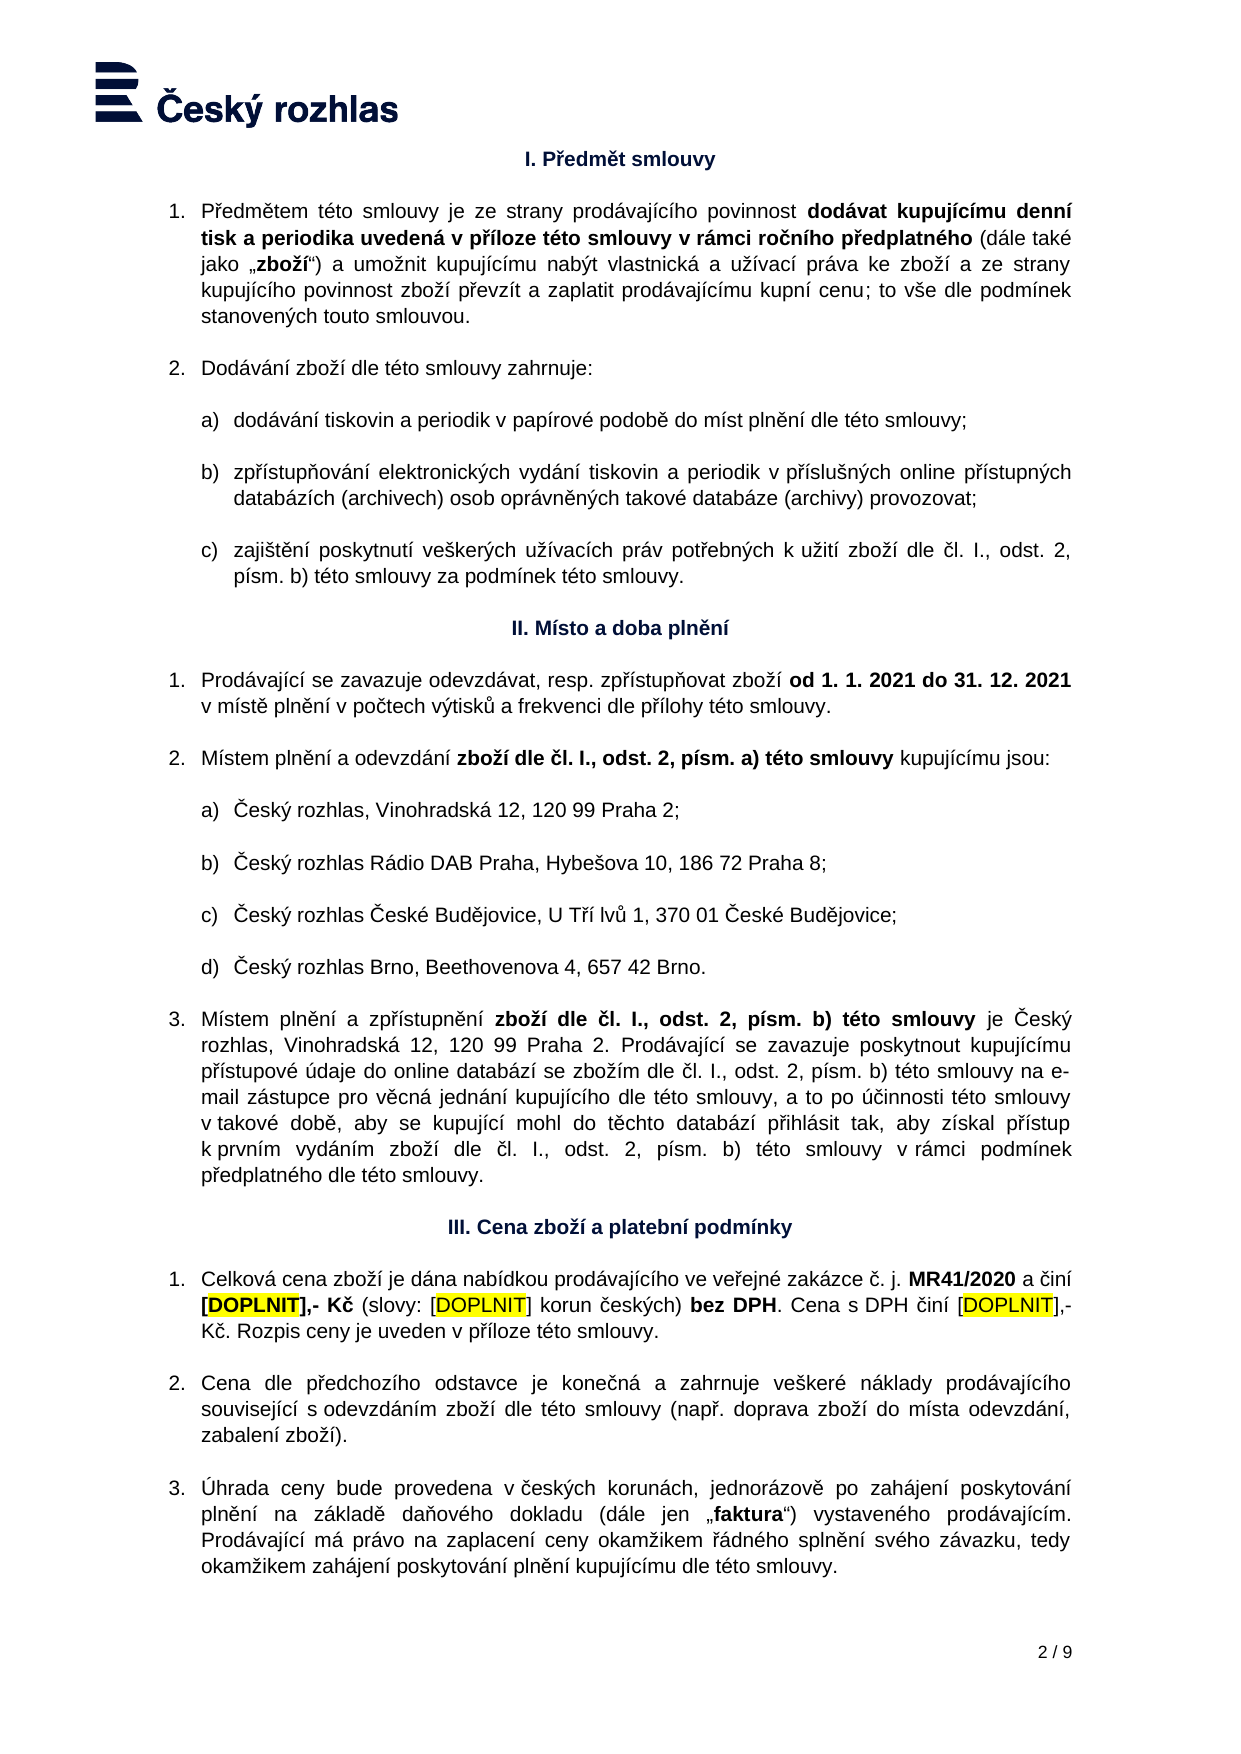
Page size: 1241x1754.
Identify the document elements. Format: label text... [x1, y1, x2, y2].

list Dodávání zboží dle této smlouvy zahrnuje: [168, 354, 1072, 380]
list Místem plnění a odevzdání zboží dle čl. I., odst. 2, písm. a) této smlouvy kupujícímu jsou: [168, 745, 1072, 771]
subtitle Předmět smlouvy [168, 146, 1072, 172]
list Český rozhlas, Vinohradská 12, 120 99 Praha 2; [201, 797, 1072, 823]
list Český rozhlas Brno, Beethovenova 4, 657 42 Brno. [201, 953, 1072, 979]
list Úhrada ceny bude provedena v českých korunách, jednorázově po zahájení poskytování plnění na základě daňového dokladu (dále jen „faktura“) vystaveného prodávajícím. Prodávající má právo na zaplacení ceny okamžikem řádného splnění svého závazku, tedy okamžikem zahájení poskytování plnění kupujícímu dle této smlouvy. [168, 1474, 1072, 1578]
list Cena dle předchozího odstavce je konečná a zahrnuje veškeré náklady prodávajícího související s odevzdáním zboží dle této smlouvy (např. doprava zboží do místa odevzdání, zabalení zboží). [168, 1370, 1072, 1448]
list Prodávající se zavazuje odevzdávat, resp. zpřístupňovat zboží od 1. 1. 2021 do 31. 12. 2021 v místě plnění v počtech výtisků a frekvenci dle přílohy této smlouvy. [168, 667, 1072, 719]
list Místem plnění a zpřístupnění zboží dle čl. I., odst. 2, písm. b) této smlouvy je Český rozhlas, Vinohradská 12, 120 99 Praha 2. Prodávající se zavazuje poskytnout kupujícímu přístupové údaje do online databází se zbožím dle čl. I., odst. 2, písm. b) této smlouvy na e-mail zástupce pro věcná jednání kupujícího dle této smlouvy, a to po účinnosti této smlouvy v takové době, aby se kupující mohl do těchto databází přihlásit tak, aby získal přístup k prvním vydáním zboží dle čl. I., odst. 2, písm. b) této smlouvy v rámci podmínek předplatného dle této smlouvy. [168, 1005, 1072, 1188]
subtitle Cena zboží a platební podmínky [168, 1214, 1072, 1240]
list zpřístupňování elektronických vydání tiskovin a periodik v příslušných online přístupných databázích (archivech) osob oprávněných takové databáze (archivy) provozovat; [201, 458, 1072, 511]
subtitle Místo a doba plnění [168, 615, 1072, 641]
picture [95, 62, 398, 128]
list dodávání tiskovin a periodik v papírové podobě do míst plnění dle této smlouvy; [201, 406, 1072, 432]
list Český rozhlas Rádio DAB Praha, Hybešova 10, 186 72 Praha 8; [201, 849, 1072, 875]
list Předmětem této smlouvy je ze strany prodávajícího povinnost dodávat kupujícímu denní tisk a periodika uvedená v příloze této smlouvy v rámci ročního předplatného (dále také jako „zboží“) a umožnit kupujícímu nabýt vlastnická a užívací práva ke zboží a ze strany kupujícího povinnost zboží převzít a zaplatit prodávajícímu kupní cenu; to vše dle podmínek stanovených touto smlouvou. [168, 198, 1072, 328]
list Český rozhlas České Budějovice, U Tří lvů 1, 370 01 České Budějovice; [201, 901, 1072, 927]
list zajištění poskytnutí veškerých užívacích práv potřebných k užití zboží dle čl. I., odst. 2, písm. b) této smlouvy za podmínek této smlouvy. [201, 537, 1072, 589]
list Celková cena zboží je dána nabídkou prodávajícího ve veřejné zakázce č. j. MR41/2020 a činí [DOPLNIT],- Kč (slovy: [DOPLNIT] korun českých) bez DPH. Cena s DPH činí [DOPLNIT],- Kč. Rozpis ceny je uveden v příloze této smlouvy. [168, 1266, 1072, 1344]
